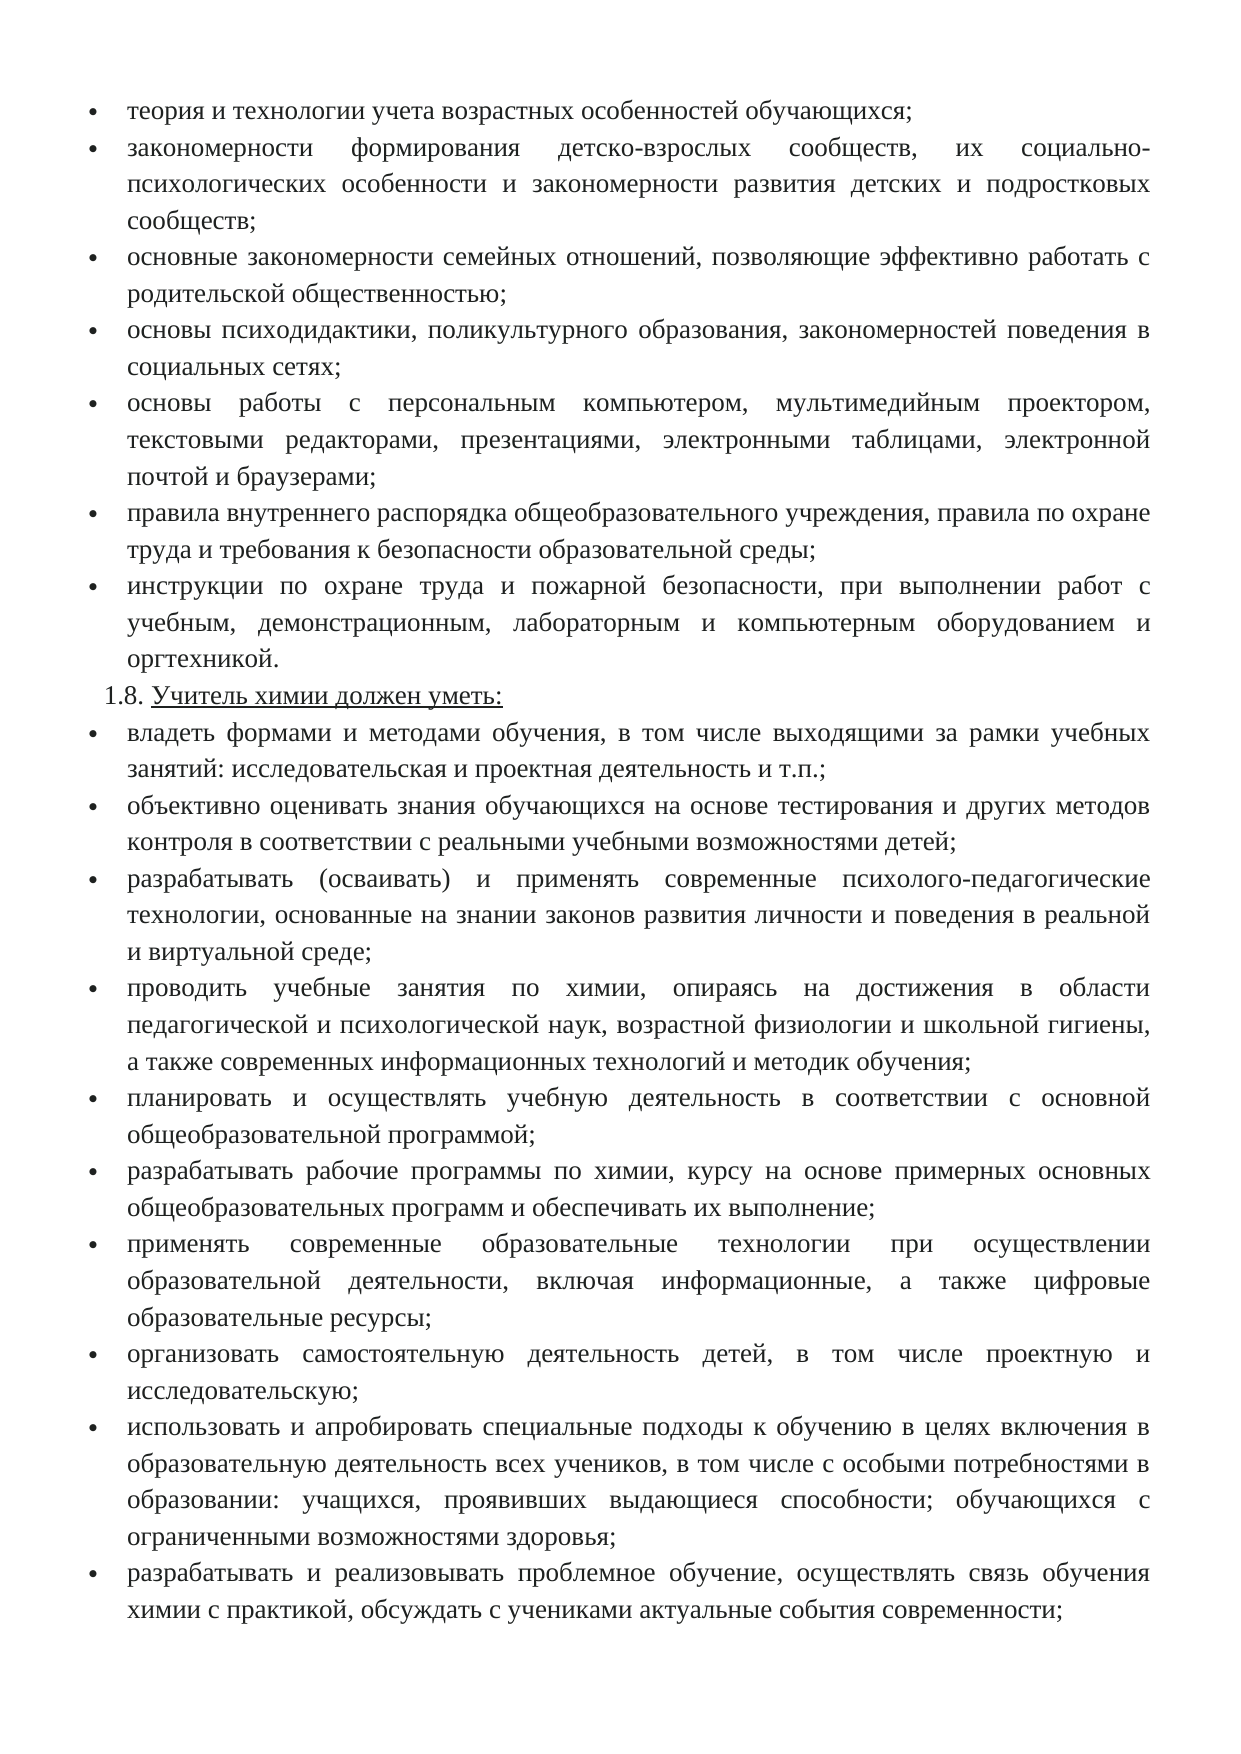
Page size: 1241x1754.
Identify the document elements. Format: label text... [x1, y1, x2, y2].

list владеть формами и методами обучения, в том числе выходящими за рамки учебных занятий: исследовательская и проектная деятельность и т.п.; [89, 710, 1152, 783]
list закономерности формирования детско-взрослых сообществ, их социально-психологических особенности и закономерности развития детских и подростковых сообществ; [89, 125, 1152, 235]
list теория и технологии учета возрастных особенностей обучающихся; [89, 89, 1152, 125]
list основы работы с персональным компьютером, мультимедийным проектором, текстовыми редакторами, презентациями, электронными таблицами, электронной почтой и браузерами; [89, 381, 1152, 491]
list использовать и апробировать специальные подходы к обучению в целях включения в образовательную деятельность всех учеников, в том числе с особыми потребностями в образовании: учащихся, проявивших выдающиеся способности; обучающихся с ограниченными возможностями здоровья; [89, 1405, 1152, 1551]
list применять современные образовательные технологии при осуществлении образовательной деятельности, включая информационные, а также цифровые образовательные ресурсы; [89, 1222, 1152, 1332]
list разрабатывать (осваивать) и применять современные психолого-педагогические технологии, основанные на знании законов развития личности и поведения в реальной и виртуальной среде; [89, 856, 1152, 966]
list планировать и осуществлять учебную деятельность в соответствии с основной общеобразовательной программой; [89, 1076, 1152, 1149]
list организовать самостоятельную деятельность детей, в том числе проектную и исследовательскую; [89, 1332, 1152, 1405]
list основные закономерности семейных отношений, позволяющие эффективно работать с родительской общественностью; [89, 235, 1152, 308]
text 1.8. Учитель химии должен уметь: [103, 674, 1152, 710]
list основы психодидактики, поликультурного образования, закономерностей поведения в социальных сетях; [89, 308, 1152, 381]
list проводить учебные занятия по химии, опираясь на достижения в области педагогической и психологической наук, возрастной физиологии и школьной гигиены, а также современных информационных технологий и методик обучения; [89, 966, 1152, 1076]
list правила внутреннего распорядка общеобразовательного учреждения, правила по охране труда и требования к безопасности образовательной среды; [89, 491, 1152, 564]
list объективно оценивать знания обучающихся на основе тестирования и других методов контроля в соответствии с реальными учебными возможностями детей; [89, 783, 1152, 856]
list разрабатывать рабочие программы по химии, курсу на основе примерных основных общеобразовательных программ и обеспечивать их выполнение; [89, 1149, 1152, 1222]
list разрабатывать и реализовывать проблемное обучение, осуществлять связь обучения химии с практикой, обсуждать с учениками актуальные события современности; [89, 1551, 1152, 1624]
list инструкции по охране труда и пожарной безопасности, при выполнении работ с учебным, демонстрационным, лабораторным и компьютерным оборудованием и оргтехникой. [89, 564, 1152, 674]
